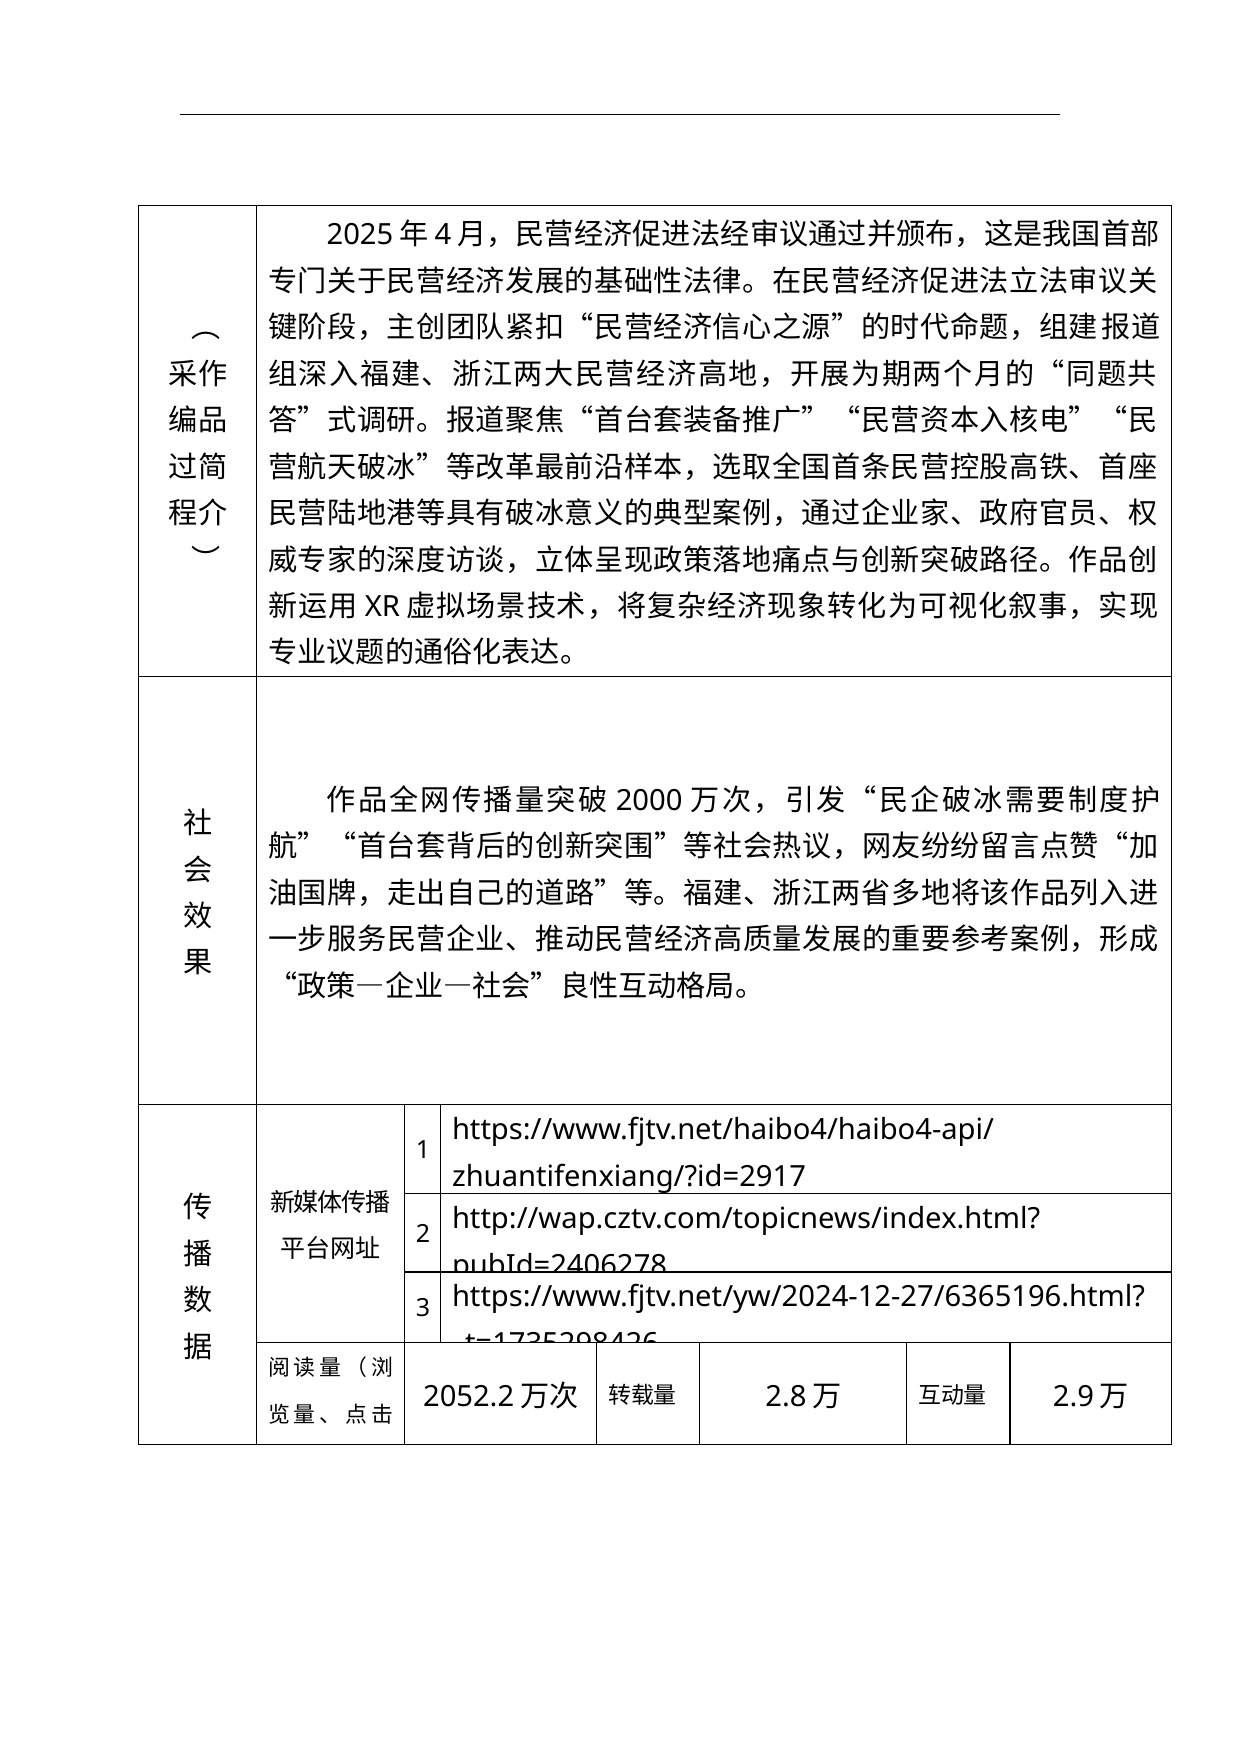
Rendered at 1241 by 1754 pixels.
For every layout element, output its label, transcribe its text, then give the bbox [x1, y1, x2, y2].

table_cell 2052.2万次 [405, 1343, 596, 1444]
table_cell 2.9万 [1011, 1343, 1171, 1444]
table_cell http://wap.cztv.com/topicnews/index.html?pubId=2406278 [441, 1194, 1171, 1271]
table_cell 阅读量（浏览量、点击量） [257, 1343, 404, 1444]
table_cell 互动量 [907, 1343, 1009, 1444]
table_cell 新媒体传播 平台网址 [257, 1105, 404, 1342]
table_cell 3 [405, 1273, 440, 1342]
table_cell https://www.fjtv.net/haibo4/haibo4-api/zhuantifenxiang/?id=2917 [441, 1105, 1171, 1193]
table_cell 2.8万 [700, 1343, 906, 1444]
table_cell 社 会 效 果 [139, 677, 256, 1104]
table_cell 转载量 [597, 1343, 699, 1444]
table_cell 2 [405, 1194, 440, 1271]
table_cell https://www.fjtv.net/yw/2024-12-27/6365196.html?_t=1735298426 [441, 1273, 1171, 1342]
table_cell ︵ 采作 编品 过简 程介 ︶ [139, 206, 256, 676]
table_cell 作品全网传播量突破2000万次，引发“民企破冰需要制度护航”“首台套背后的创新突围”等社会热议，网友纷纷留言点赞“加油国牌，走出自己的道路”等。福建、浙江两省多地将该作品列入进一步服务民营企业、推动民营经济高质量发展的重要参考案例，形成“政策—企业—社会”良性互动格局。 [257, 677, 1171, 1104]
table_cell 2025年4月，民营经济促进法经审议通过并颁布，这是我国首部专门关于民营经济发展的基础性法律。在民营经济促进法立法审议关键阶段，主创团队紧扣“民营经济信心之源”的时代命题，组建报道组深入福建、浙江两大民营经济高地，开展为期两个月的“同题共答”式调研。报道聚焦“首台套装备推广”“民营资本入核电”“民营航天破冰”等改革最前沿样本，选取全国首条民营控股高铁、首座民营陆地港等具有破冰意义的典型案例，通过企业家、政府官员、权威专家的深度访谈，立体呈现政策落地痛点与创新突破路径。作品创新运用XR虚拟场景技术，将复杂经济现象转化为可视化叙事，实现专业议题的通俗化表达。 [257, 206, 1171, 676]
table_cell 传 播 数 据 [139, 1105, 256, 1444]
table_cell 1 [405, 1105, 440, 1193]
